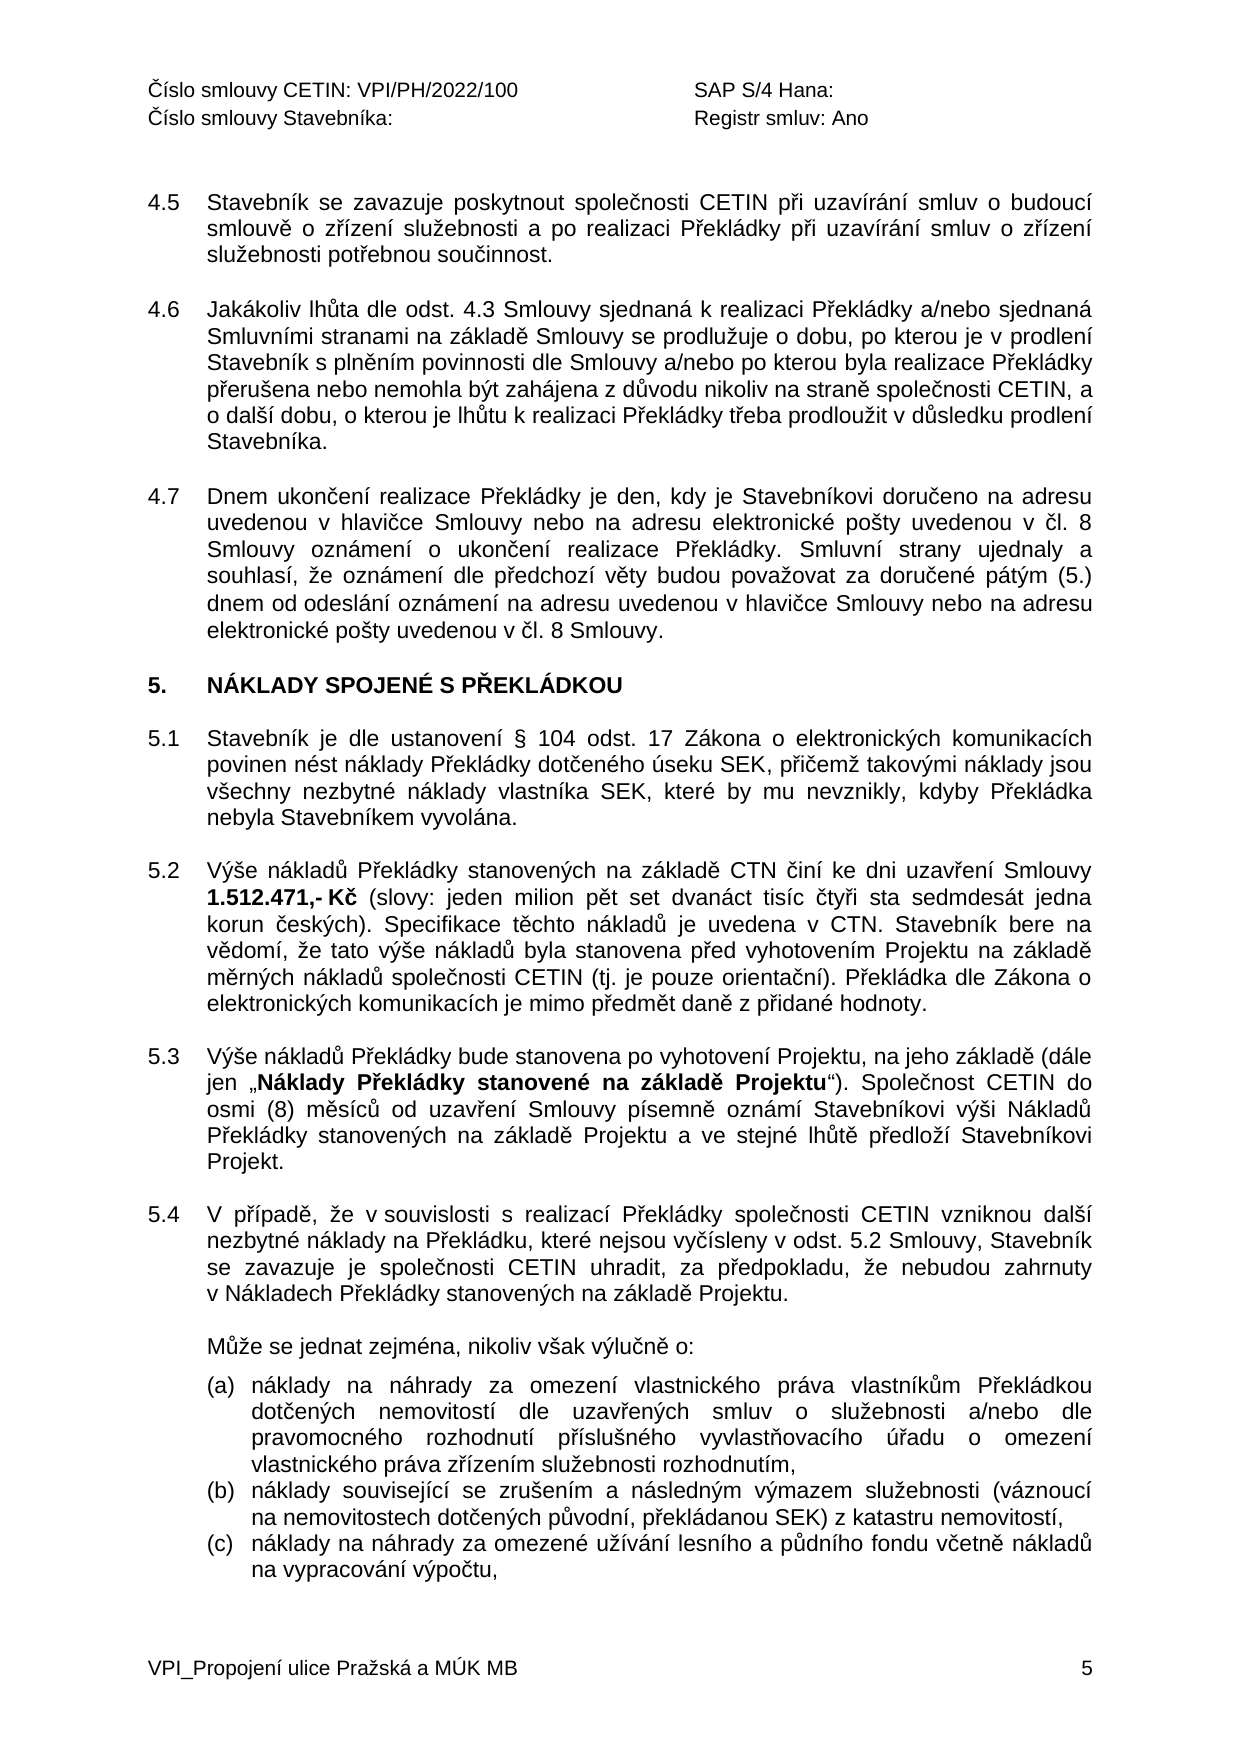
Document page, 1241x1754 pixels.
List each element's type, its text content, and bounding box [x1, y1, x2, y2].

list Výše nákladů Překládky stanovených na základě CTN činí ke dni uzavření Smlouvy 1.512.471,- Kč (slovy: jeden milion pět set dvanáct tisíc čtyři sta sedmdesát jedna korun českých). Specifikace těchto nákladů je uvedena v CTN. Stavebník bere na vědomí, že tato výše nákladů byla stanovena před vyhotovením Projektu na základě měrných nákladů společnosti CETIN (tj. je pouze orientační). Překládka dle Zákona o elektronických komunikacích je mimo předmět daně z přidané hodnoty. [148, 857, 1093, 1017]
list Jakákoliv lhůta dle odst. 4.3 Smlouvy sjednaná k realizaci Překládky a/nebo sjednaná Smluvními stranami na základě Smlouvy se prodlužuje o dobu, po kterou je v prodlení Stavebník s plněním povinnosti dle Smlouvy a/nebo po kterou byla realizace Překládky přerušena nebo nemohla být zahájena z důvodu nikoliv na straně společnosti CETIN, a o další dobu, o kterou je lhůtu k realizaci Překládky třeba prodloužit v důsledku prodlení Stavebníka. [148, 296, 1093, 454]
list Dnem ukončení realizace Překládky je den, kdy je Stavebníkovi doručeno na adresu uvedenou v hlavičce Smlouvy nebo na adresu elektronické pošty uvedenou v čl. 8 Smlouvy oznámení o ukončení realizace Překládky. Smluvní strany ujednaly a souhlasí, že oznámení dle předchozí věty budou považovat za doručené pátým (5.) dnem od odeslání oznámení na adresu uvedenou v hlavičce Smlouvy nebo na adresu elektronické pošty uvedenou v čl. 8 Smlouvy. [148, 483, 1093, 643]
list V případě, že v souvislosti s realizací Překládky společnosti CETIN vzniknou další nezbytné náklady na Překládku, které nejsou vyčísleny v odst. 5.2 Smlouvy, Stavebník se zavazuje je společnosti CETIN uhradit, za předpokladu, že nebudou zahrnuty v Nákladech Překládky stanovených na základě Projektu. [148, 1201, 1093, 1306]
list náklady na náhrady za omezení vlastnického práva vlastníkům Překládkou dotčených nemovitostí dle uzavřených smluv o služebnosti a/nebo dle pravomocného rozhodnutí příslušného vyvlastňovacího úřadu o omezení vlastnického práva zřízením služebnosti rozhodnutím, [207, 1372, 1093, 1477]
list Výše nákladů Překládky bude stanovena po vyhotovení Projektu, na jeho základě (dále jen „Náklady Překládky stanovené na základě Projektu“). Společnost CETIN do osmi (8) měsíců od uzavření Smlouvy písemně oznámí Stavebníkovi výši Nákladů Překládky stanovených na základě Projektu a ve stejné lhůtě předloží Stavebníkovi Projekt. [148, 1043, 1093, 1175]
list Stavebník je dle ustanovení § 104 odst. 17 Zákona o elektronických komunikacích povinen nést náklady Překládky dotčeného úseku SEK, přičemž takovými náklady jsou všechny nezbytné náklady vlastníka SEK, které by mu nevznikly, kdyby Překládka nebyla Stavebníkem vyvolána. [148, 725, 1093, 830]
list náklady související se zrušením a následným výmazem služebnosti (váznoucí na nemovitostech dotčených původní, překládanou SEK) z katastru nemovitostí, [207, 1477, 1093, 1530]
list Stavebník se zavazuje poskytnout společnosti CETIN při uzavírání smluv o budoucí smlouvě o zřízení služebnosti a po realizaci Překládky při uzavírání smluv o zřízení služebnosti potřebnou součinnost. [148, 189, 1093, 268]
list náklady na náhrady za omezené užívání lesního a půdního fondu včetně nákladů na vypracování výpočtu, [207, 1530, 1093, 1582]
list NÁKLADY SPOJENÉ S PŘEKLÁDKOU [148, 672, 1093, 699]
text Může se jednat zejména, nikoliv však výlučně o: [148, 1333, 1093, 1359]
